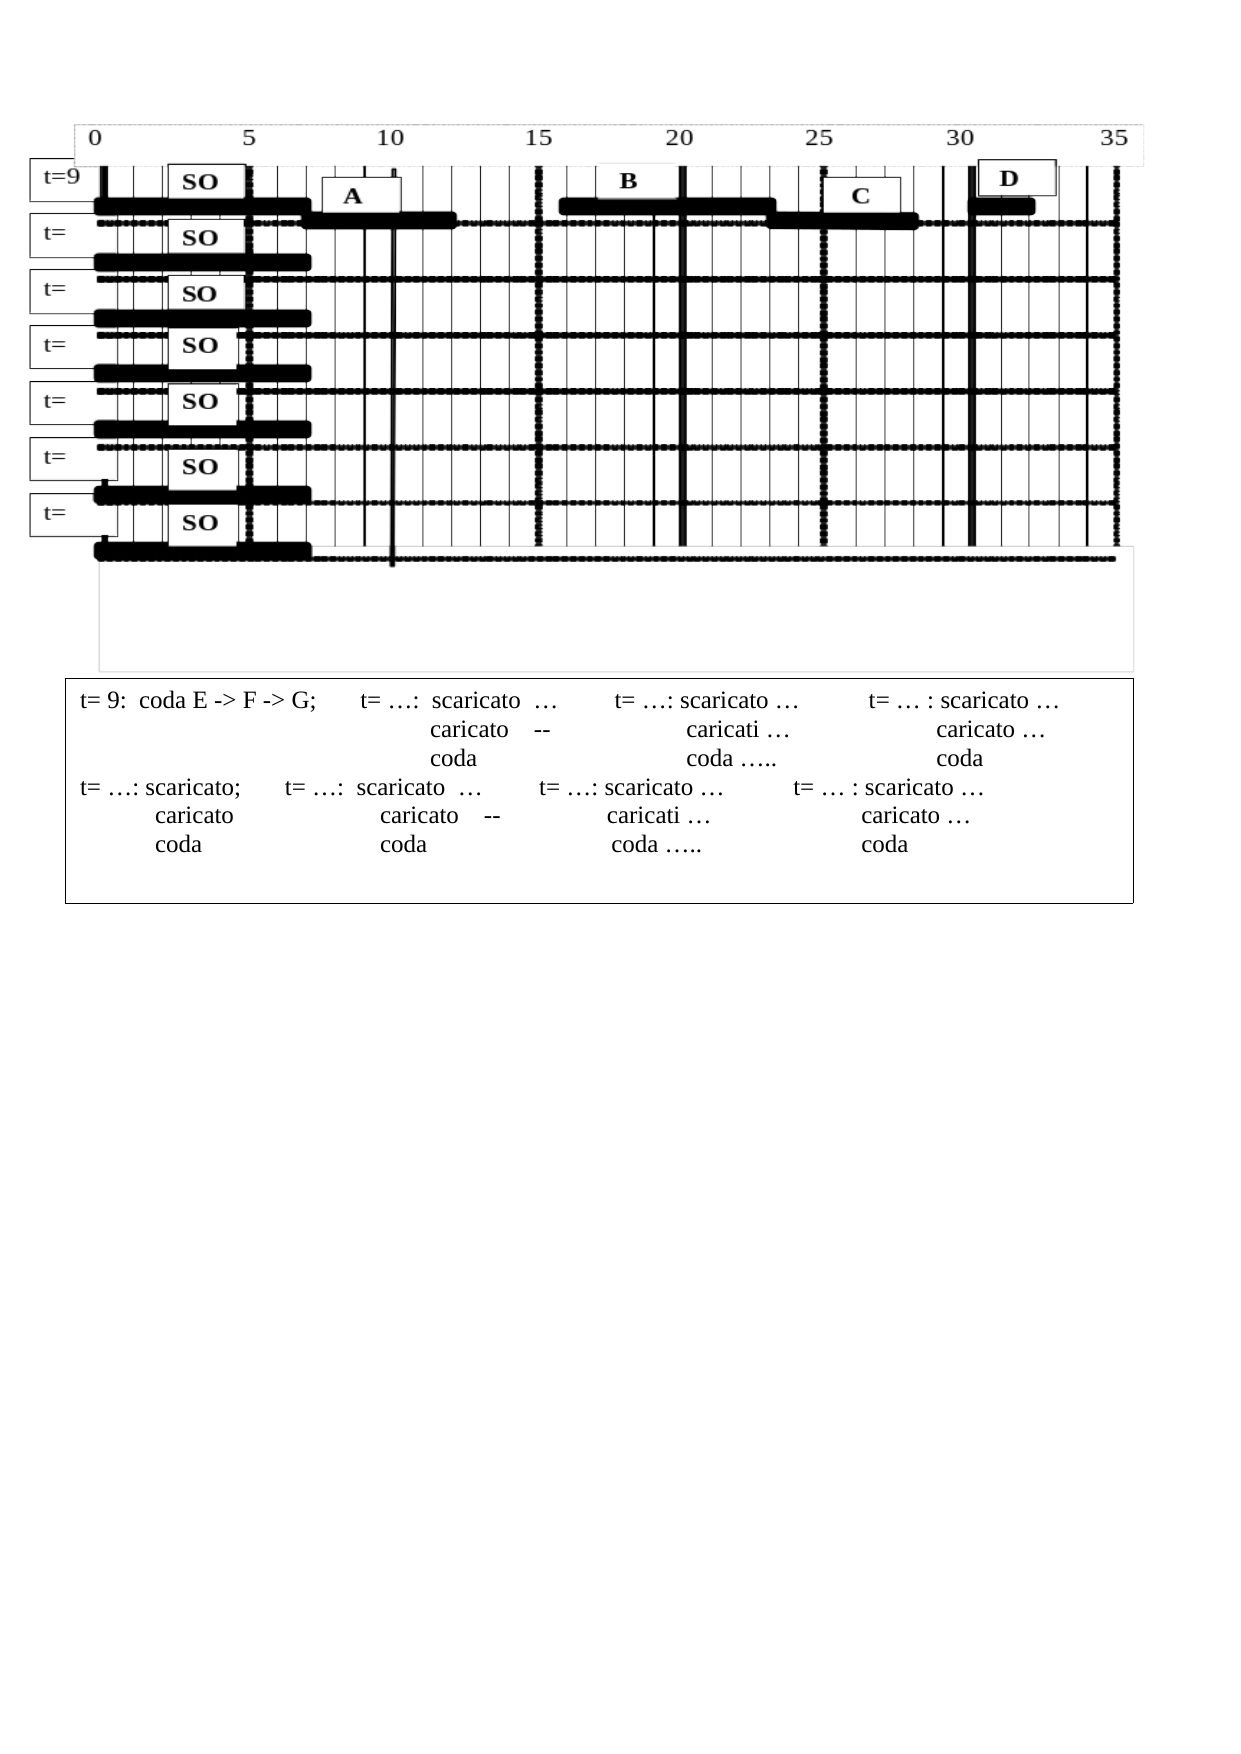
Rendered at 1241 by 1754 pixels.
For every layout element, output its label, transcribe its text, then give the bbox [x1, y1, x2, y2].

subtitle ESERCIZIO M-4 Rilocazione dinamica e caricamento in partizioni variabili [87, 674, 1148, 703]
